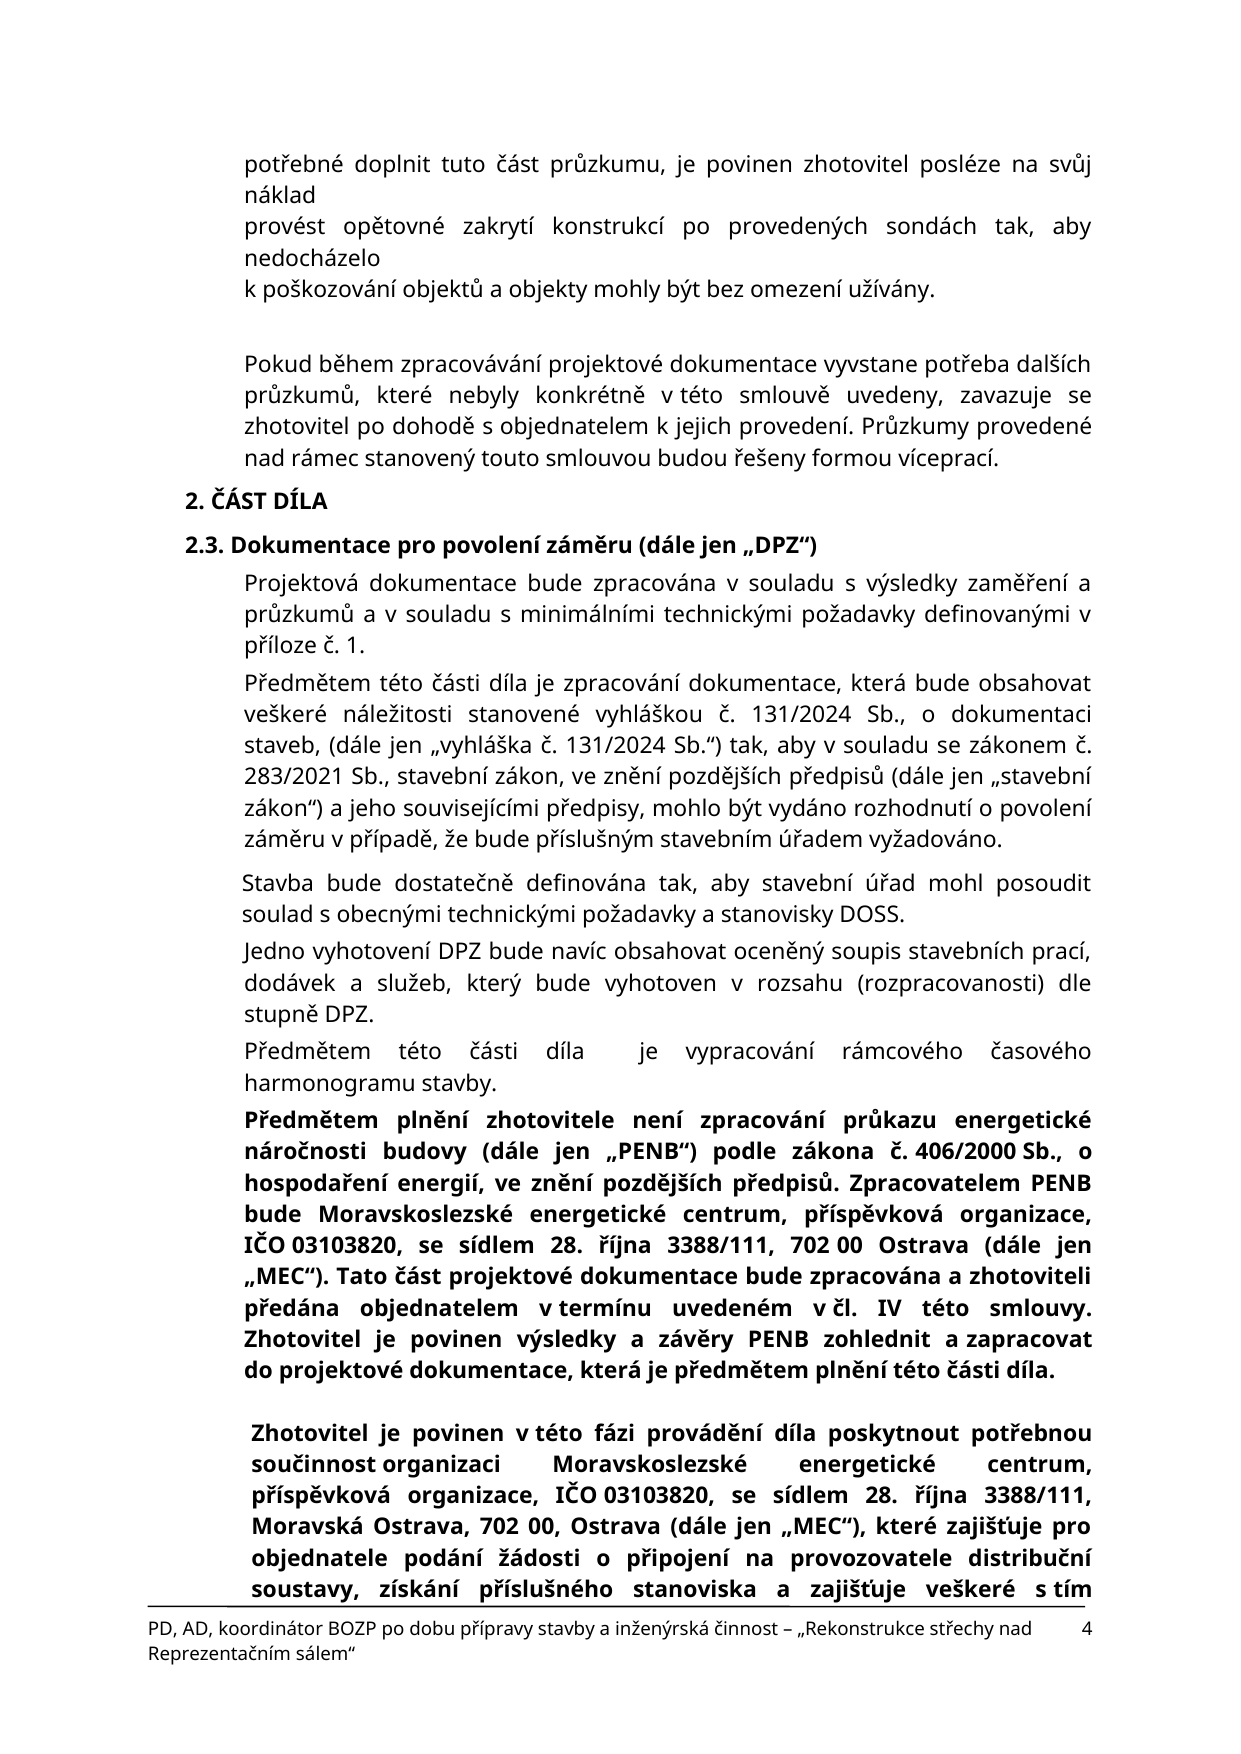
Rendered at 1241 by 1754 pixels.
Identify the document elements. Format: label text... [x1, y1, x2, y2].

text Projektová dokumentace bude zpracována v souladu s výsledky zaměření a průzkumů a v souladu s minimálními technickými požadavky definovanými v příloze č. 1. [244, 566, 1092, 660]
list Dokumentace pro povolení záměru (dále jen „DPZ“) [185, 529, 1092, 560]
text Předmětem plnění zhotovitele není zpracování průkazu energetické náročnosti budovy (dále jen „PENB“) podle zákona č. 406/2000 Sb., o hospodaření energií, ve znění pozdějších předpisů. Zpracovatelem PENB bude Moravskoslezské energetické centrum, příspěvková organizace, IČO 03103820, se sídlem 28. října 3388/111, 702 00 Ostrava (dále jen „MEC“). Tato část projektové dokumentace bude zpracována a zhotoviteli předána objednatelem v termínu uvedeném v čl. IV této smlouvy. Zhotovitel je povinen výsledky a závěry PENB zohlednit a zapracovat do projektové dokumentace, která je předmětem plnění této části díla. [244, 1104, 1092, 1385]
text k poškozování objektů a objekty mohly být bez omezení užívány. [244, 273, 1092, 304]
text potřebné doplnit tuto část průzkumu, je povinen zhotovitel posléze na svůj náklad [244, 148, 1092, 210]
text Jedno vyhotovení DPZ bude navíc obsahovat oceněný soupis stavebních prací, dodávek a služeb, který bude vyhotoven v rozsahu (rozpracovanosti) dle stupně DPZ. [244, 935, 1092, 1029]
text 2. ČÁST DÍLA [185, 485, 1092, 516]
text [251, 1416, 1092, 1604]
text provést opětovné zakrytí konstrukcí po provedených sondách tak, aby nedocházelo [244, 210, 1092, 273]
text Pokud během zpracovávání projektové dokumentace vyvstane potřeba dalších průzkumů, které nebyly konkrétně v této smlouvě uvedeny, zavazuje se zhotovitel po dohodě s objednatelem k jejich provedení. Průzkumy provedené nad rámec stanovený touto smlouvou budou řešeny formou víceprací. [244, 348, 1092, 473]
text Předmětem této části díla je zpracování dokumentace, která bude obsahovat veškeré náležitosti stanovené vyhláškou č. 131/2024 Sb., o dokumentaci staveb, (dále jen „vyhláška č. 131/2024 Sb.“) tak, aby v souladu se zákonem č. 283/2021 Sb., stavební zákon, ve znění pozdějších předpisů (dále jen „stavební zákon“) a jeho souvisejícími předpisy, mohlo být vydáno rozhodnutí o povolení záměru v případě, že bude příslušným stavebním úřadem vyžadováno. [244, 666, 1092, 854]
text Stavba bude dostatečně definována tak, aby stavební úřad mohl posoudit soulad s obecnými technickými požadavky a stanovisky DOSS. [242, 866, 1092, 929]
text Předmětem této části díla je vypracování rámcového časového harmonogramu stavby. [244, 1035, 1092, 1098]
